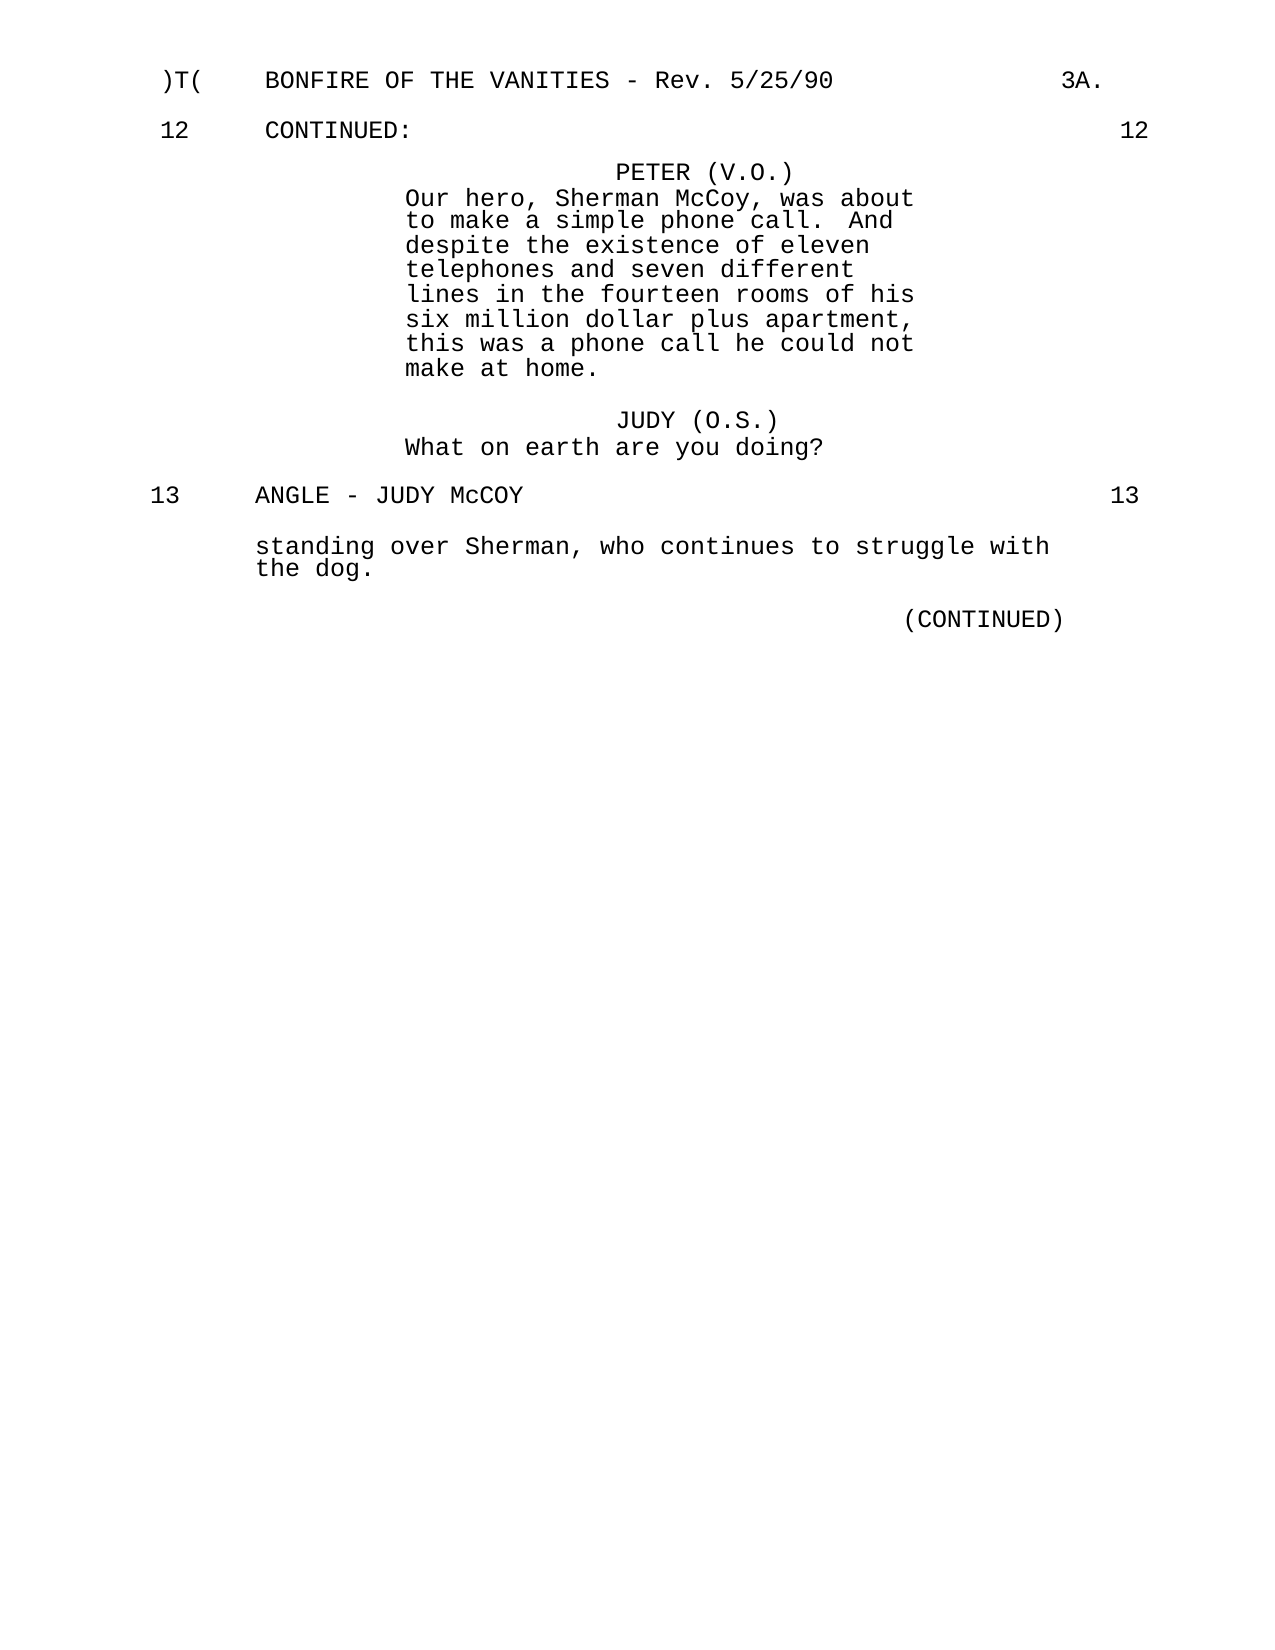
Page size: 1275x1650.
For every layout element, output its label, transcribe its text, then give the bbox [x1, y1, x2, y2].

subtitle PETER (V.O.) [254, 159, 1156, 186]
list ANGLE - JUDY McCOY 13 [150, 482, 1217, 511]
subtitle (CONTINUED) [133, 607, 1065, 635]
subtitle JUDY (O.S.) [254, 407, 1141, 434]
text Our hero, Sherman McCoy, was about to make a simple phone call. And despite the existence of eleven telephones and seven different lines in the fourteen rooms of his six million dollar plus apartment, this was a phone call he could not make at home. [405, 187, 915, 384]
text standing over Sherman, who continues to struggle with the dog. [255, 535, 1073, 584]
text What on earth are you doing? [405, 434, 1217, 461]
